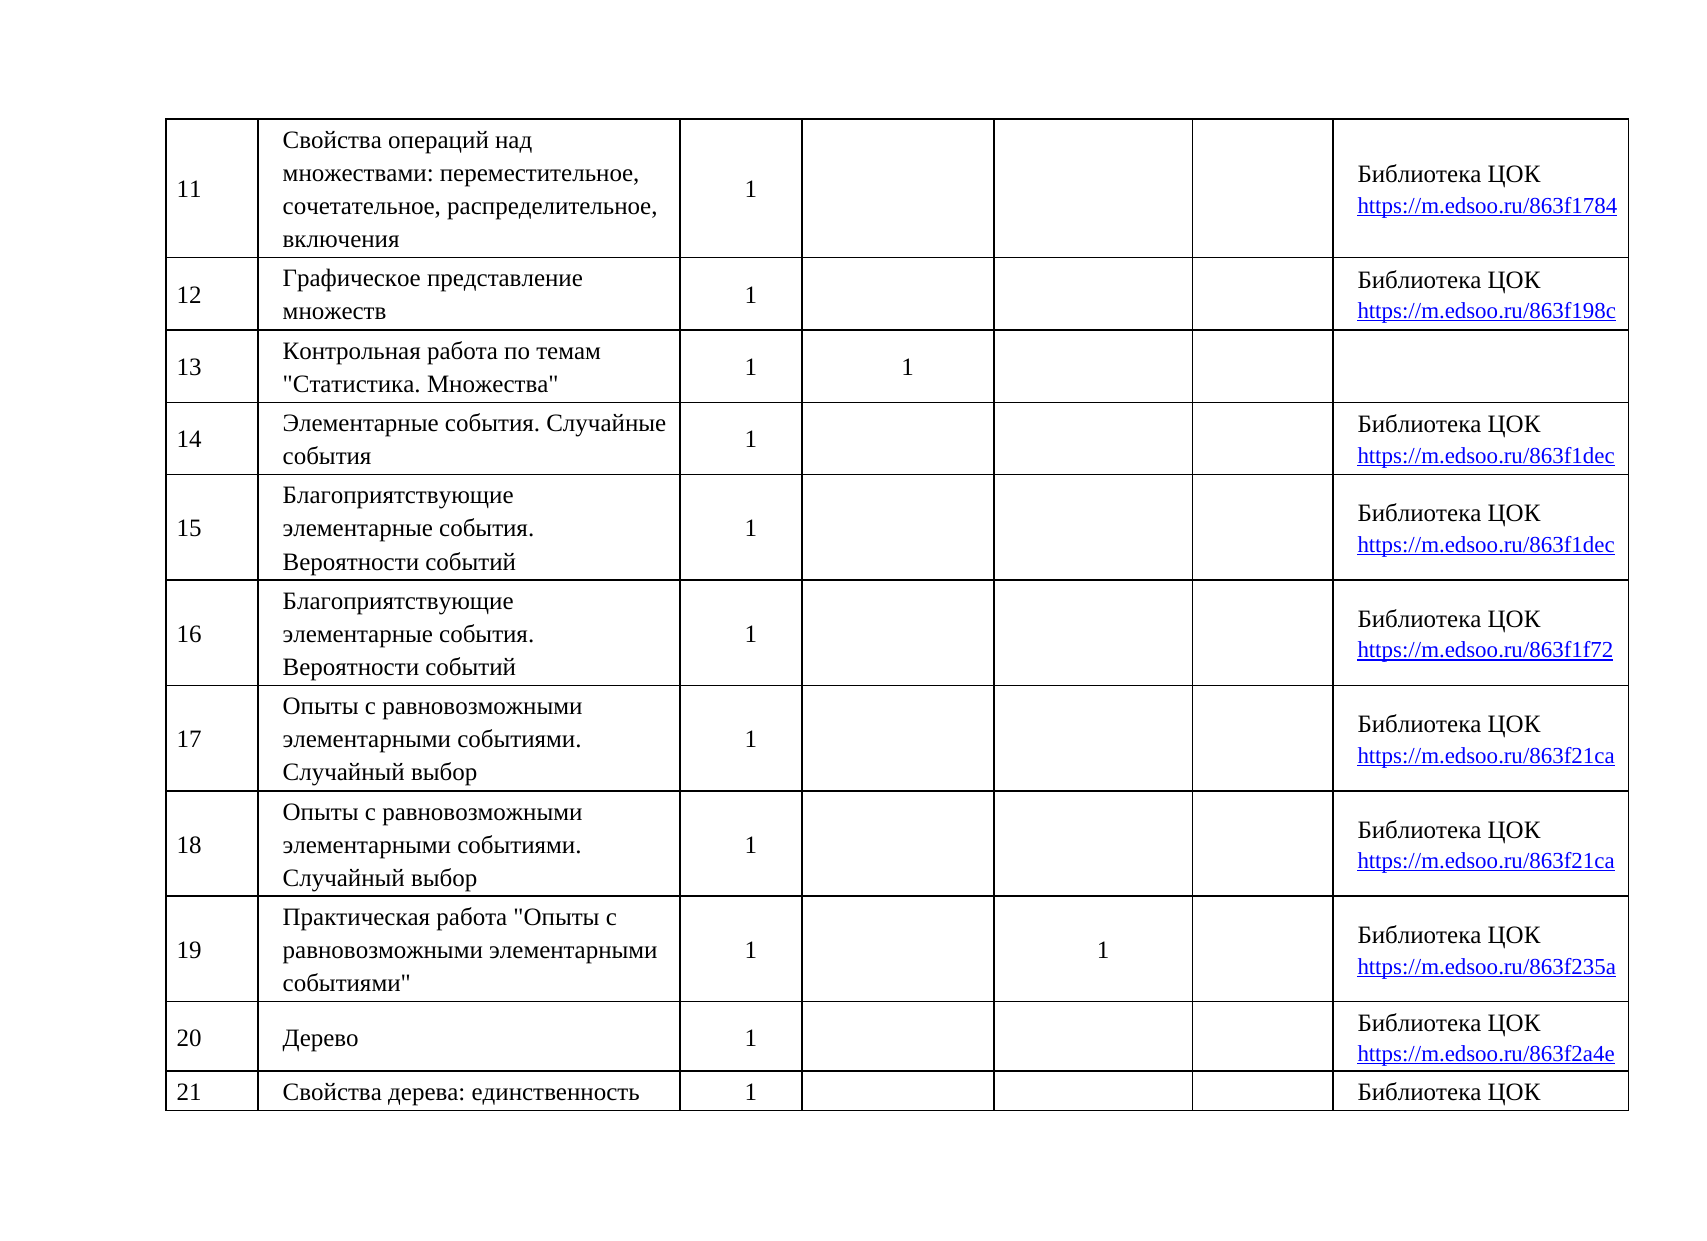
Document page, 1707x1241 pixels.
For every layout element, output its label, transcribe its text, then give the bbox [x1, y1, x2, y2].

table_cell 1 [681, 1072, 801, 1110]
table_cell 20 [167, 1002, 257, 1070]
table_cell 18 [167, 792, 257, 895]
table_cell 1 [681, 792, 801, 895]
table_cell [1193, 331, 1332, 401]
table_cell [803, 686, 993, 790]
table_cell [1193, 686, 1332, 790]
table_cell [803, 792, 993, 895]
table_cell 1 [681, 686, 801, 790]
table_cell 16 [167, 581, 257, 684]
table_cell 14 [167, 403, 257, 474]
table_cell 1 [681, 1002, 801, 1070]
table_cell Благоприятствующие элементарные события. Вероятности событий [259, 475, 679, 579]
table_cell [995, 331, 1192, 401]
table_cell [1193, 403, 1332, 474]
table_cell [995, 686, 1192, 790]
table_cell [1193, 258, 1332, 329]
table_cell [995, 581, 1192, 684]
table_cell Библиотека ЦОК https://m.edsoo.ru/863f2a4e [1334, 1002, 1628, 1070]
table_cell Благоприятствующие элементарные события. Вероятности событий [259, 581, 679, 684]
table_cell [1193, 120, 1332, 257]
table_cell 13 [167, 331, 257, 401]
table_cell [1193, 1072, 1332, 1110]
table_cell [995, 1002, 1192, 1070]
table_cell Библиотека ЦОК https://m.edsoo.ru/863f1dec [1334, 475, 1628, 579]
table_cell 1 [681, 475, 801, 579]
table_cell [1334, 1072, 1628, 1110]
table_cell 1 [681, 581, 801, 684]
table_cell [1193, 475, 1332, 579]
table_cell 17 [167, 686, 257, 790]
table_cell 21 [167, 1072, 257, 1110]
table_cell Свойства операций над множествами: переместительное, сочетательное, распределительное, включения [259, 120, 679, 257]
table_cell Опыты с равновозможными элементарными событиями. Случайный выбор [259, 792, 679, 895]
table_cell [1334, 331, 1628, 401]
table_cell Контрольная работа по темам "Статистика. Множества" [259, 331, 679, 401]
table_cell Дерево [259, 1002, 679, 1070]
table_cell Библиотека ЦОК https://m.edsoo.ru/863f235a [1334, 897, 1628, 1001]
table_cell [995, 475, 1192, 579]
table_cell [803, 1072, 993, 1110]
table_cell 12 [167, 258, 257, 329]
table_cell [803, 581, 993, 684]
table_cell [995, 792, 1192, 895]
table_cell Практическая работа "Опыты с равновозможными элементарными событиями" [259, 897, 679, 1001]
table_cell Опыты с равновозможными элементарными событиями. Случайный выбор [259, 686, 679, 790]
table_cell Библиотека ЦОК https://m.edsoo.ru/863f1784 [1334, 120, 1628, 257]
table_cell [995, 120, 1192, 257]
table_cell Графическое представление множеств [259, 258, 679, 329]
table_cell 1 [803, 331, 993, 401]
table_cell Библиотека ЦОК https://m.edsoo.ru/863f21ca [1334, 792, 1628, 895]
table_cell 1 [995, 897, 1192, 1001]
table_cell [803, 1002, 993, 1070]
table_cell [995, 258, 1192, 329]
table_cell Библиотека ЦОК https://m.edsoo.ru/863f198c [1334, 258, 1628, 329]
table_cell Библиотека ЦОК https://m.edsoo.ru/863f1dec [1334, 403, 1628, 474]
table_cell [803, 897, 993, 1001]
table_cell [803, 120, 993, 257]
table_cell [1193, 792, 1332, 895]
table_cell 1 [681, 331, 801, 401]
table_cell Элементарные события. Случайные события [259, 403, 679, 474]
table_cell Библиотека ЦОК https://m.edsoo.ru/863f1f72 [1334, 581, 1628, 684]
table_cell [1193, 581, 1332, 684]
table_cell 1 [681, 403, 801, 474]
table_cell [803, 475, 993, 579]
table_cell [803, 258, 993, 329]
table_cell [803, 403, 993, 474]
table_cell 15 [167, 475, 257, 579]
table_cell 1 [681, 897, 801, 1001]
table_cell [995, 403, 1192, 474]
table_cell [995, 1072, 1192, 1110]
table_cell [259, 1072, 679, 1110]
table_cell 1 [681, 258, 801, 329]
table_cell Библиотека ЦОК https://m.edsoo.ru/863f21ca [1334, 686, 1628, 790]
table_cell 11 [167, 120, 257, 257]
table_cell 1 [681, 120, 801, 257]
table_cell [1193, 897, 1332, 1001]
table_cell 19 [167, 897, 257, 1001]
table_cell [1193, 1002, 1332, 1070]
